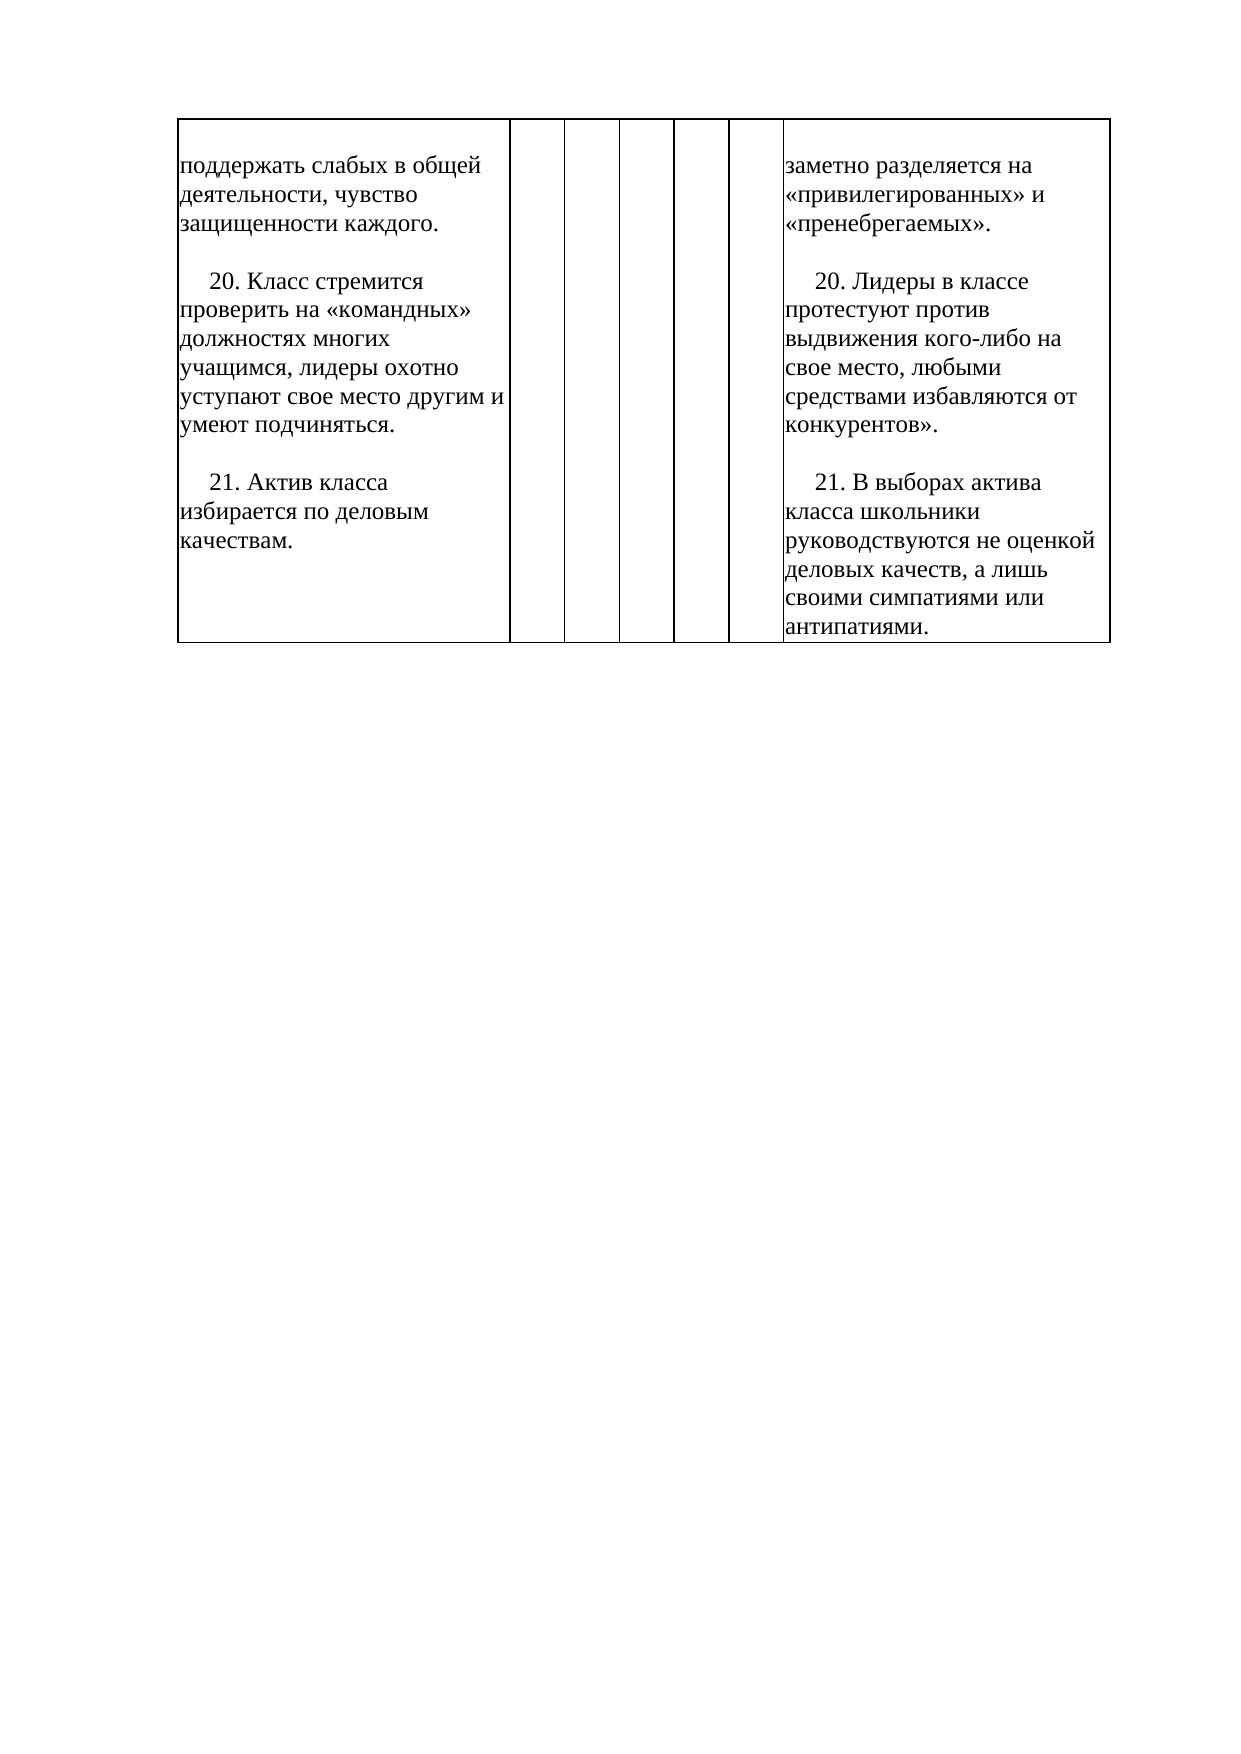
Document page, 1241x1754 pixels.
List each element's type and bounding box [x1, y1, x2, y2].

table_cell [620, 120, 673, 642]
table_cell [511, 120, 564, 642]
table_cell [565, 120, 619, 642]
table_cell [675, 120, 728, 642]
table_cell [730, 120, 783, 642]
table_cell [784, 120, 1109, 642]
table_cell [179, 120, 509, 642]
